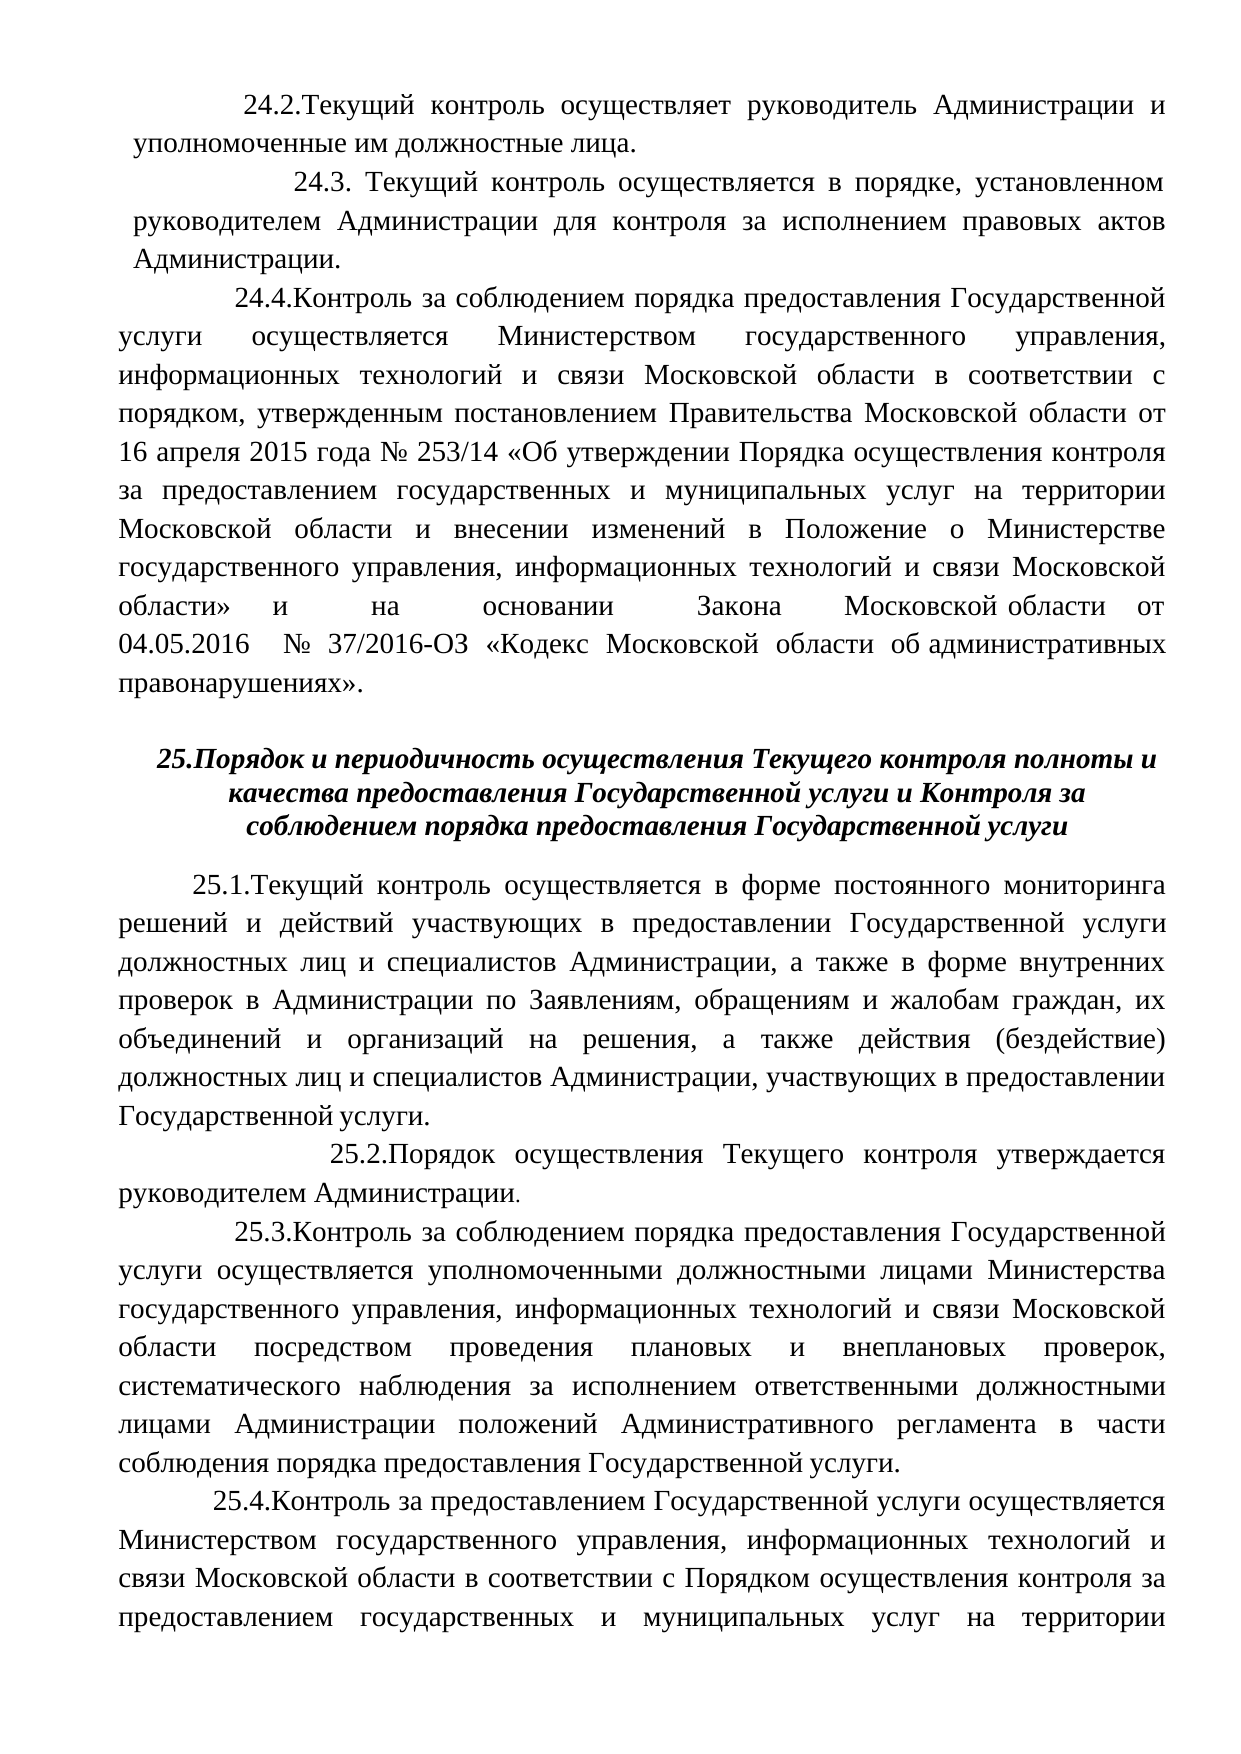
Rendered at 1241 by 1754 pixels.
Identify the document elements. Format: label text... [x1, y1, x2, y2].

list 25.Порядок и периодичность осуществления Текущего контроля полноты и качества предоставления Государственной услуги и Контроля за соблюдением порядка предоставления Государственной услуги [148, 741, 1167, 842]
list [118, 1483, 1167, 1633]
list 25.2.Порядок осуществления Текущего контроля утверждается руководителем Администрации. [118, 1137, 1167, 1209]
list 25.3.Контроль за соблюдением порядка предоставления Государственной услуги осуществляется уполномоченными должностными лицами Министерства государственного управления, информационных технологий и связи Московской области посредством проведения плановых и внеплановых проверок, систематического наблюдения за исполнением ответственными должностными лицами Администрации положений Административного регламента в части соблюдения порядка предоставления Государственной услуги. [118, 1214, 1167, 1478]
list 24.2.Текущий контроль осуществляет руководитель Администрации и уполномоченные им должностные лица. [133, 87, 1167, 159]
list 24.3. Текущий контроль осуществляется в порядке, установленном руководителем Администрации для контроля за исполнением правовых актов Администрации. [73, 164, 1167, 275]
list 24.4.Контроль за соблюдением порядка предоставления Государственной услуги осуществляется Министерством государственного управления, информационных технологий и связи Московской области в соответствии с порядком, утвержденным постановлением Правительства Московской области от 16 апреля 2015 года № 253/14 «Об утверждении Порядка осуществления контроля за предоставлением государственных и муниципальных услуг на территории Московской области и внесении изменений в Положение о Министерстве государственного управления, информационных технологий и связи Московской области» и на основании Закона Московской области от 04.05.2016 № 37/2016-ОЗ «Кодекс Московской области об административных правонарушениях». [43, 280, 1167, 699]
list 25.1.Текущий контроль осуществляется в форме постоянного мониторинга решений и действий участвующих в предоставлении Государственной услуги должностных лиц и специалистов Администрации, а также в форме внутренних проверок в Администрации по Заявлениям, обращениям и жалобам граждан, их объединений и организаций на решения, а также действия (бездействие) должностных лиц и специалистов Администрации, участвующих в предоставлении Государственной услуги. [118, 867, 1167, 1132]
